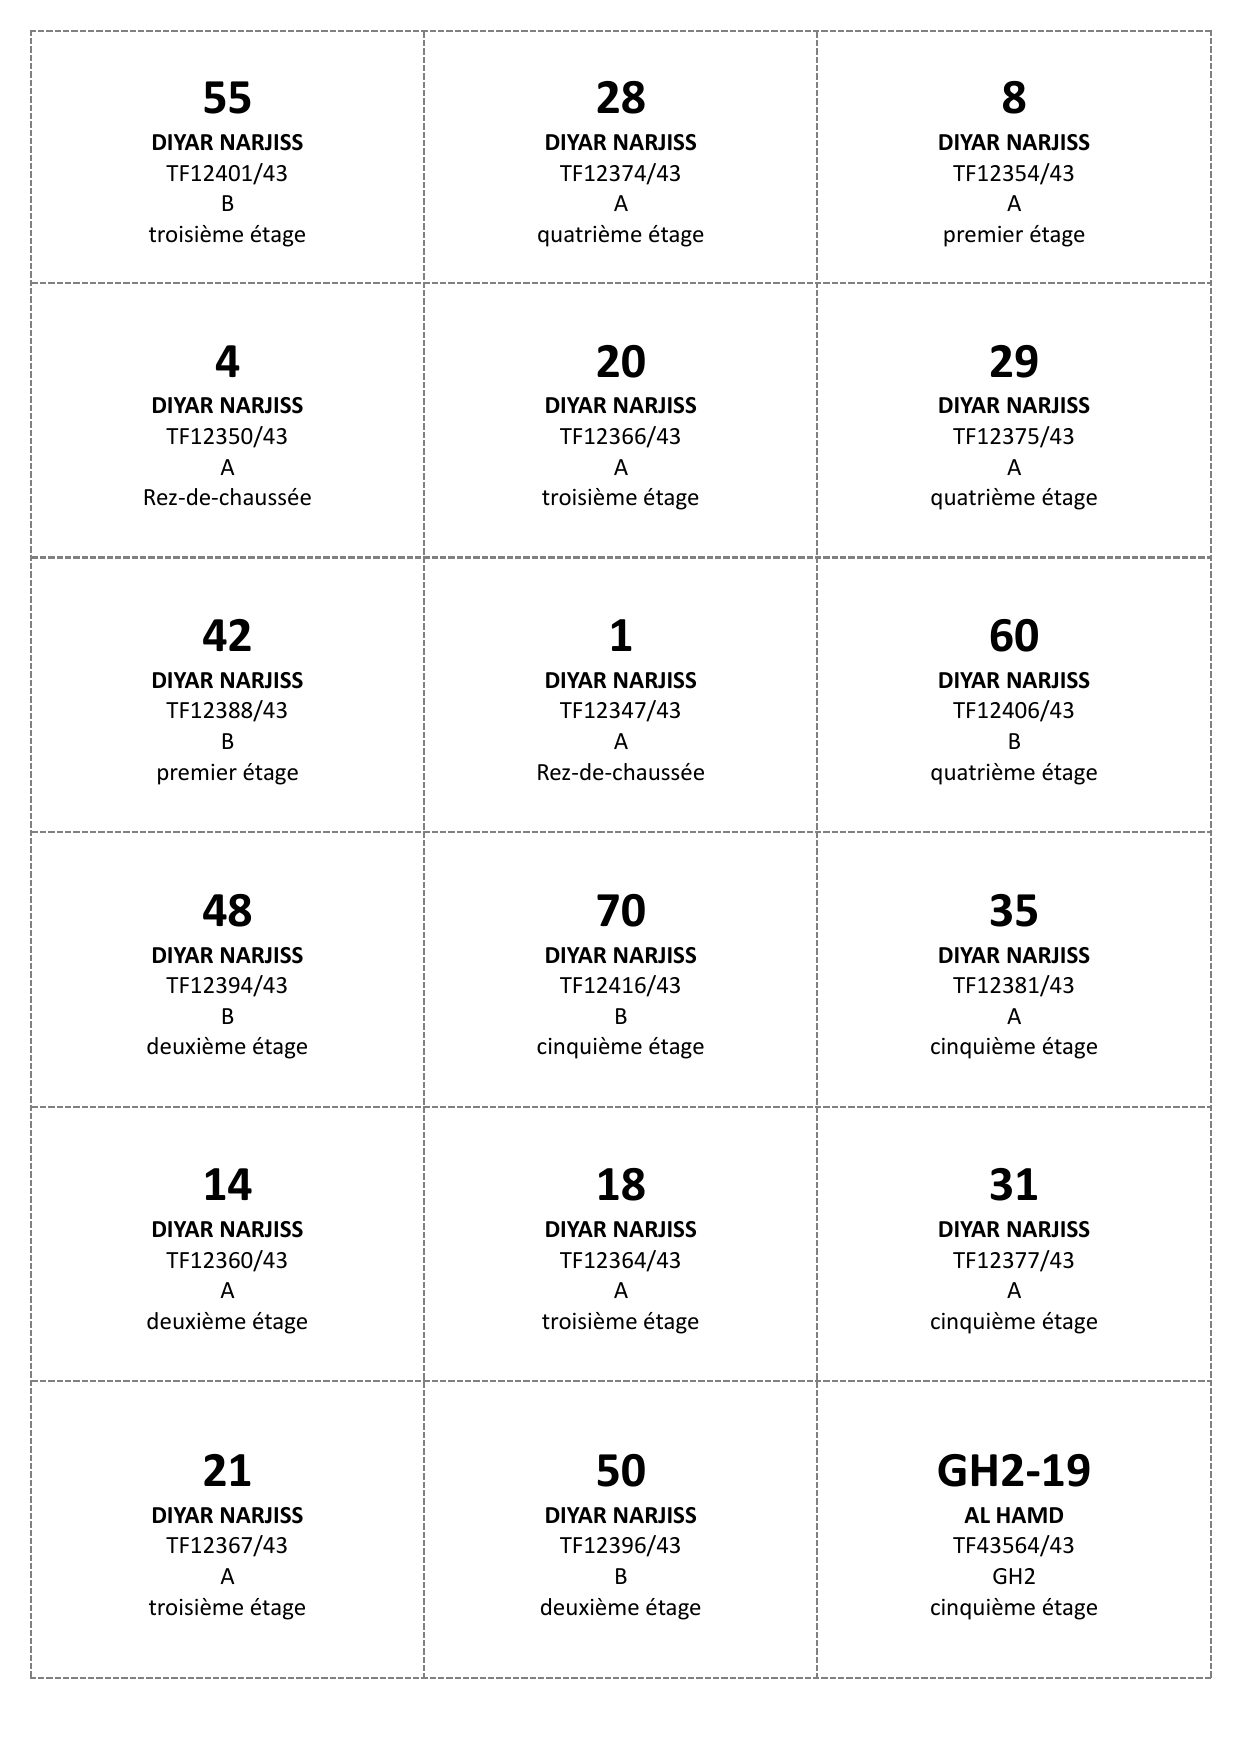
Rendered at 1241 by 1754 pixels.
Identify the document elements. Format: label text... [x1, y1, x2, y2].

table_cell 48 DIYAR NARJISS TF12394/43 B deuxième étage [31, 831, 424, 1106]
table_cell 60 DIYAR NARJISS TF12406/43 B quatrième étage [817, 556, 1211, 831]
table_cell 31 DIYAR NARJISS TF12377/43 A cinquième étage [817, 1106, 1211, 1380]
table_cell 18 DIYAR NARJISS TF12364/43 A troisième étage [424, 1106, 817, 1380]
table_cell 70 DIYAR NARJISS TF12416/43 B cinquième étage [424, 831, 817, 1106]
table_cell 29 DIYAR NARJISS TF12375/43 A quatrième étage [817, 282, 1211, 556]
table_cell 4 DIYAR NARJISS TF12350/43 A Rez-de-chaussée [31, 282, 424, 556]
table_header 8 DIYAR NARJISS TF12354/43 A premier étage [817, 30, 1211, 282]
table_cell 14 DIYAR NARJISS TF12360/43 A deuxième étage [31, 1106, 424, 1380]
table_cell 35 DIYAR NARJISS TF12381/43 A cinquième étage [817, 831, 1211, 1106]
table_header 55 DIYAR NARJISS TF12401/43 B troisième étage [31, 30, 424, 282]
table_cell 21 DIYAR NARJISS TF12367/43 A troisième étage [31, 1380, 424, 1677]
table_header 28 DIYAR NARJISS TF12374/43 A quatrième étage [424, 30, 817, 282]
table_cell 20 DIYAR NARJISS TF12366/43 A troisième étage [424, 282, 817, 556]
table_cell 42 DIYAR NARJISS TF12388/43 B premier étage [31, 556, 424, 831]
table_cell GH2-19 AL HAMD TF43564/43 GH2 cinquième étage [817, 1380, 1211, 1677]
table_cell 50 DIYAR NARJISS TF12396/43 B deuxième étage [424, 1380, 817, 1677]
table_cell 1 DIYAR NARJISS TF12347/43 A Rez-de-chaussée [424, 556, 817, 831]
